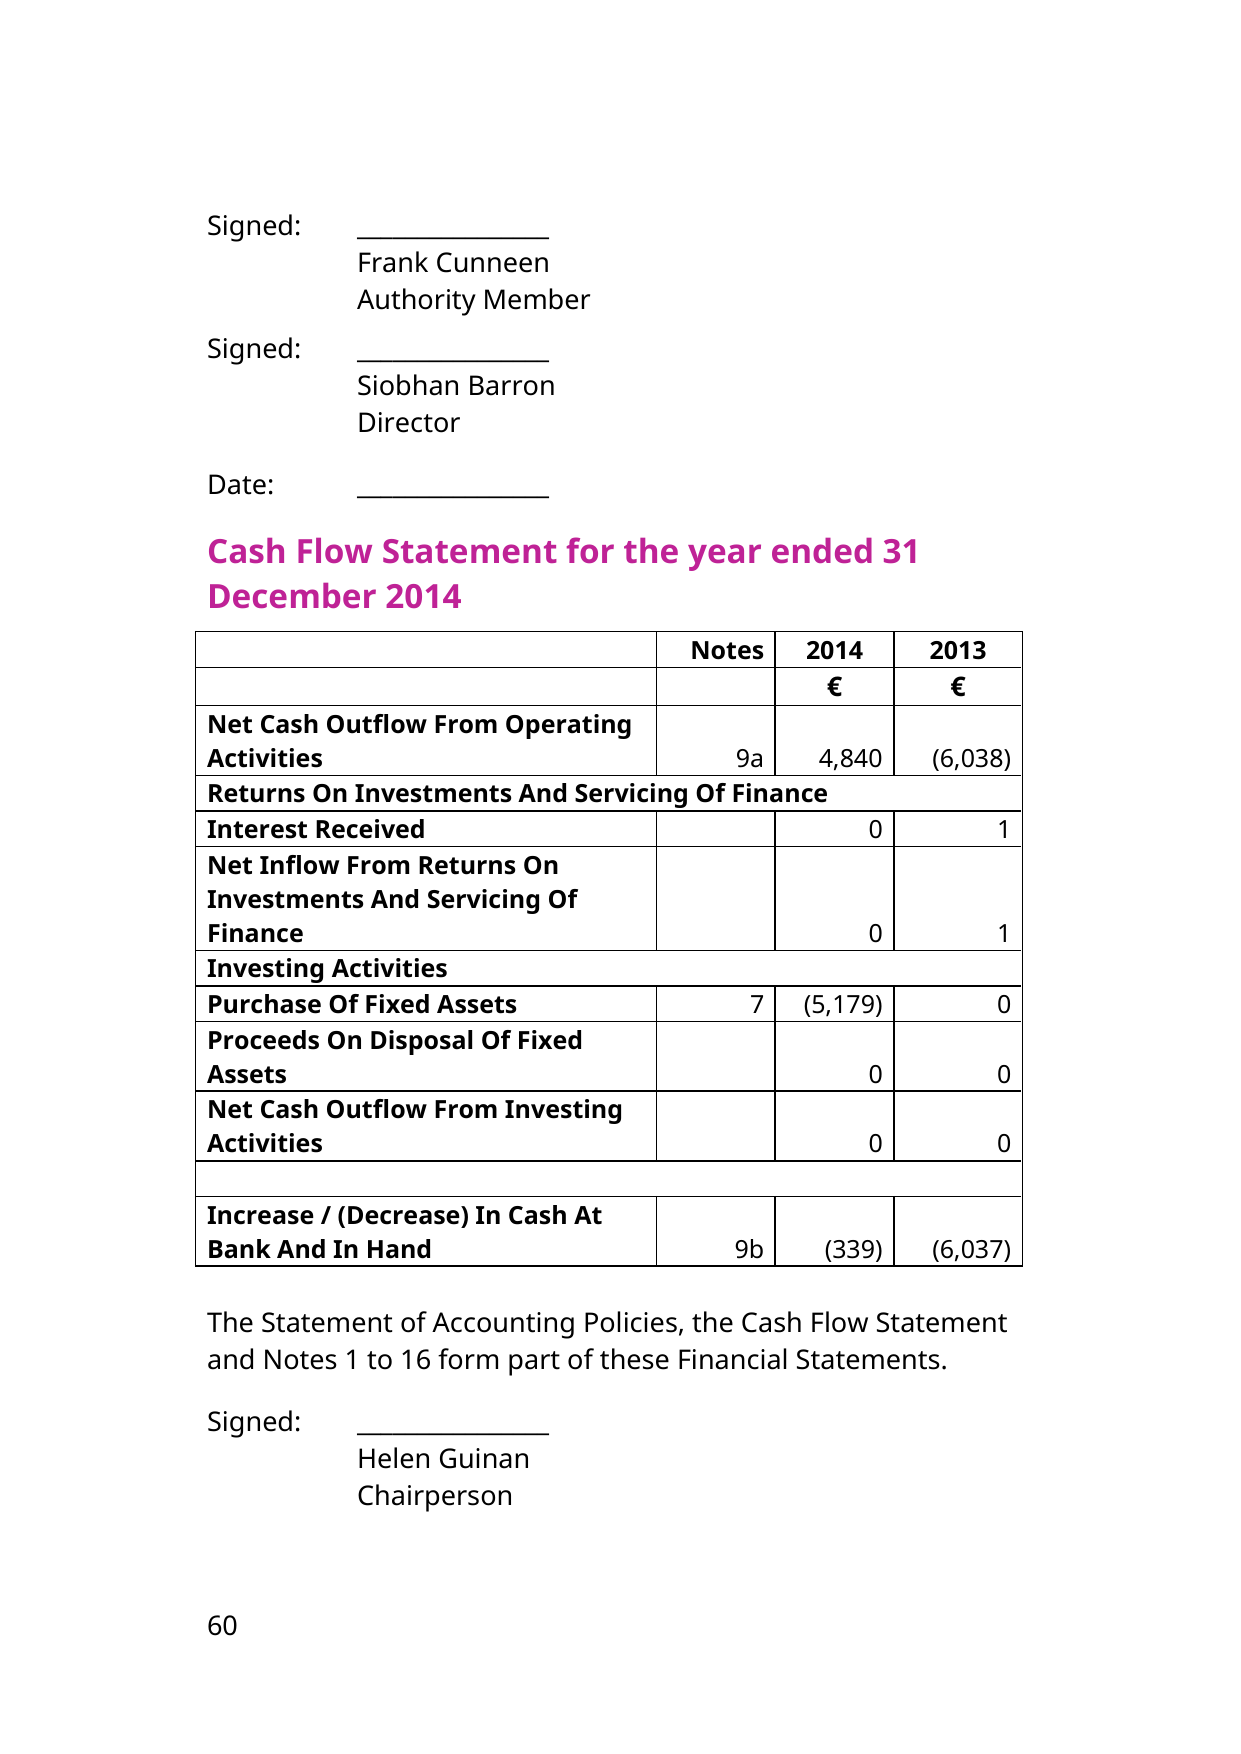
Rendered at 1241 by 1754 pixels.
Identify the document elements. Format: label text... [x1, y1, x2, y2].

table_cell 7 [657, 987, 774, 1021]
text Signed: ________________ Helen Guinan Chairperson [207, 1403, 1033, 1513]
table_header [196, 632, 656, 666]
table_cell 0 [776, 847, 893, 949]
table_cell 0 [895, 985, 1022, 1021]
table_cell (339) [776, 1197, 893, 1265]
table_cell 0 [895, 1090, 1022, 1160]
table_cell Net Cash Outflow From Operating Activities [196, 706, 656, 774]
table_cell (6,037) [895, 1196, 1022, 1265]
text Date: ________________ [207, 466, 1033, 502]
table_cell 1 [895, 810, 1022, 846]
table_cell € [895, 666, 1022, 705]
table_cell 0 [776, 1092, 893, 1160]
table_cell Returns On Investments And Servicing Of Finance [196, 775, 1022, 810]
text Signed: ________________ Siobhan Barron Director [207, 330, 1033, 441]
table_cell [657, 668, 774, 705]
text Signed: ________________ Frank Cunneen Authority Member [207, 207, 1033, 317]
table_cell 0 [776, 812, 893, 846]
table_cell [657, 1022, 774, 1090]
table_cell Net Inflow From Returns On Investments And Servicing Of Finance [196, 847, 656, 949]
table_cell 1 [895, 846, 1022, 949]
table_cell [196, 1160, 1022, 1196]
table_cell 0 [895, 1021, 1022, 1090]
table_cell 4,840 [776, 706, 893, 774]
table_cell [196, 668, 656, 705]
table_header 2014 [776, 632, 893, 666]
table_cell 9b [657, 1197, 774, 1265]
table_cell Investing Activities [196, 950, 1022, 985]
table_header 2013 [895, 632, 1022, 666]
table_cell 9a [657, 706, 774, 774]
table_cell [657, 847, 774, 949]
table_cell 0 [776, 1022, 893, 1090]
table_cell Net Cash Outflow From Investing Activities [196, 1092, 656, 1160]
table_cell Increase / (Decrease) In Cash At Bank And In Hand [196, 1197, 656, 1265]
table_cell Purchase Of Fixed Assets [196, 987, 656, 1021]
table_cell (6,038) [895, 705, 1022, 774]
table_cell € [776, 668, 893, 705]
table_cell (5,179) [776, 987, 893, 1021]
subtitle Cash Flow Statement for the year ended 31 December 2014 [207, 527, 1033, 618]
table_header Notes [657, 632, 774, 666]
table_cell Proceeds On Disposal Of Fixed Assets [196, 1022, 656, 1090]
table_cell [657, 1092, 774, 1160]
table_cell Interest Received [196, 812, 656, 846]
table_cell [657, 812, 774, 846]
text The Statement of Accounting Policies, the Cash Flow Statement and Notes 1 to 16 form part of these Financial Statements. [207, 1267, 1033, 1378]
